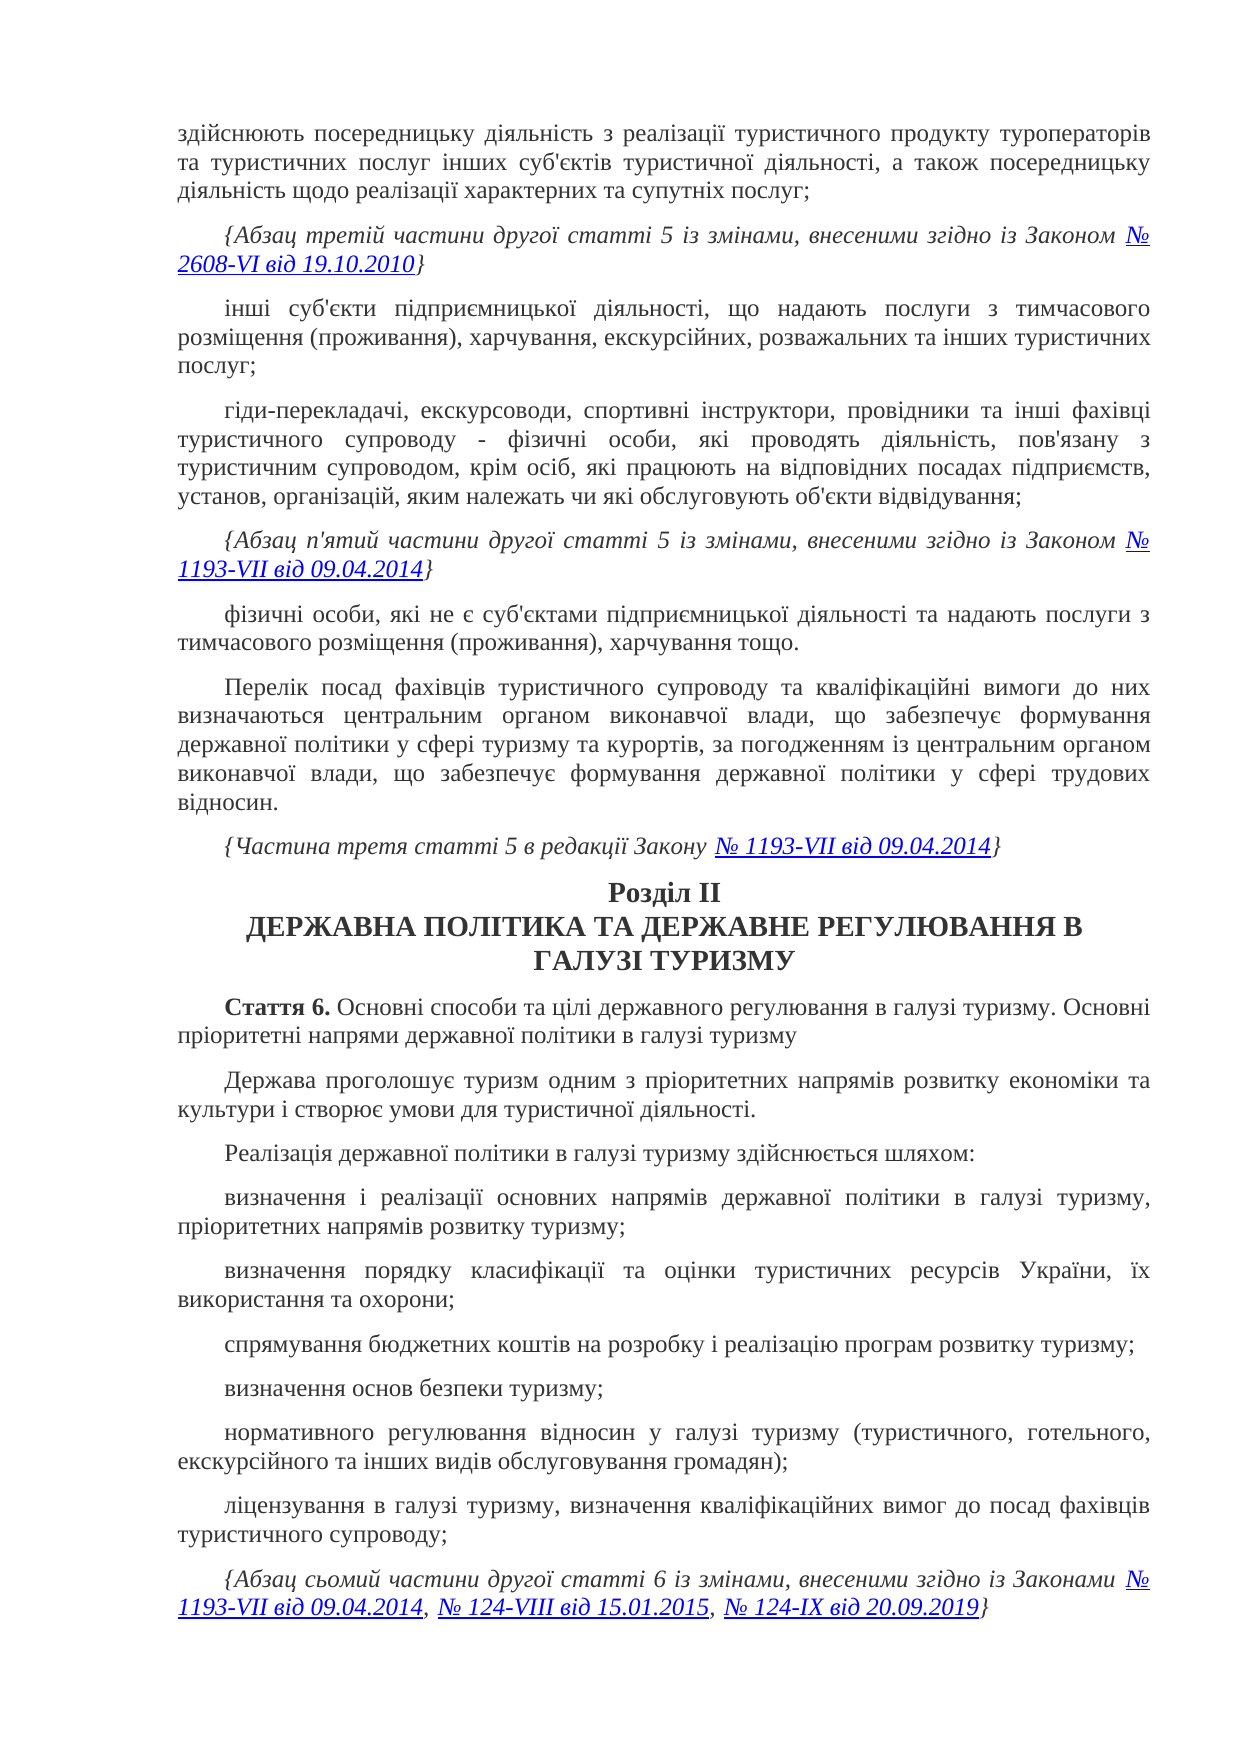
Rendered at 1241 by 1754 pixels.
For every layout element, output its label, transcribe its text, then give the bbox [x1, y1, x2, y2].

text Перелік посад фахівців туристичного супроводу та кваліфікаційні вимоги до них визначаються центральним органом виконавчої влади, що забезпечує формування державної політики у сфері туризму та курортів, за погодженням із центральним органом виконавчої влади, що забезпечує формування державної політики у сфері трудових відносин. [177, 672, 1152, 816]
text {Частина третя статті 5 в редакції Закону № 1193-VII від 09.04.2014} [177, 831, 1152, 860]
text спрямування бюджетних коштів на розробку і реалізацію програм розвитку туризму; [177, 1329, 1152, 1357]
text {Абзац п'ятий частини другої статті 5 із змінами, внесеними згідно із Законом № 1193-VII від 09.04.2014} [177, 526, 1152, 583]
text нормативного регулювання відносин у галузі туризму (туристичного, готельного, екскурсійного та інших видів обслуговування громадян); [177, 1417, 1152, 1475]
text {Абзац сьомий частини другої статті 6 із змінами, внесеними згідно із Законами № 1193-VII від 09.04.2014, № 124-VIII від 15.01.2015, № 124-IX від 20.09.2019} [177, 1564, 1152, 1621]
text Держава проголошує туризм одним з пріоритетних напрямів розвитку економіки та культури і створює умови для туристичної діяльності. [177, 1065, 1152, 1122]
text Реалізація державної політики в галузі туризму здійснюється шляхом: [177, 1138, 1152, 1167]
text гіди-перекладачі, екскурсоводи, спортивні інструктори, провідники та інші фахівці туристичного супроводу - фізичні особи, які проводять діяльність, пов'язану з туристичним супроводом, крім осіб, які працюють на відповідних посадах підприємств, установ, організацій, яким належать чи які обслуговують об'єкти відвідування; [177, 395, 1152, 510]
text фізичні особи, які не є суб'єктами підприємницької діяльності та надають послуги з тимчасового розміщення (проживання), харчування тощо. [177, 599, 1152, 656]
text ліцензування в галузі туризму, визначення кваліфікаційних вимог до посад фахівців туристичного супроводу; [177, 1491, 1152, 1548]
text визначення порядку класифікації та оцінки туристичних ресурсів України, їх використання та охорони; [177, 1256, 1152, 1313]
text Стаття 6. Основні способи та цілі державного регулювання в галузі туризму. Основні пріоритетні напрями державної політики в галузі туризму [177, 992, 1152, 1049]
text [177, 118, 1152, 204]
text визначення основ безпеки туризму; [177, 1373, 1152, 1402]
text інші суб'єкти підприємницької діяльності, що надають послуги з тимчасового розміщення (проживання), харчування, екскурсійних, розважальних та інших туристичних послуг; [177, 293, 1152, 379]
text визначення і реалізації основних напрямів державної політики в галузі туризму, пріоритетних напрямів розвитку туризму; [177, 1182, 1152, 1240]
text Розділ II ДЕРЖАВНА ПОЛІТИКА ТА ДЕРЖАВНЕ РЕГУЛЮВАННЯ В ГАЛУЗІ ТУРИЗМУ [224, 876, 1105, 976]
text {Абзац третій частини другої статті 5 із змінами, внесеними згідно із Законом № 2608-VI від 19.10.2010} [177, 220, 1152, 277]
